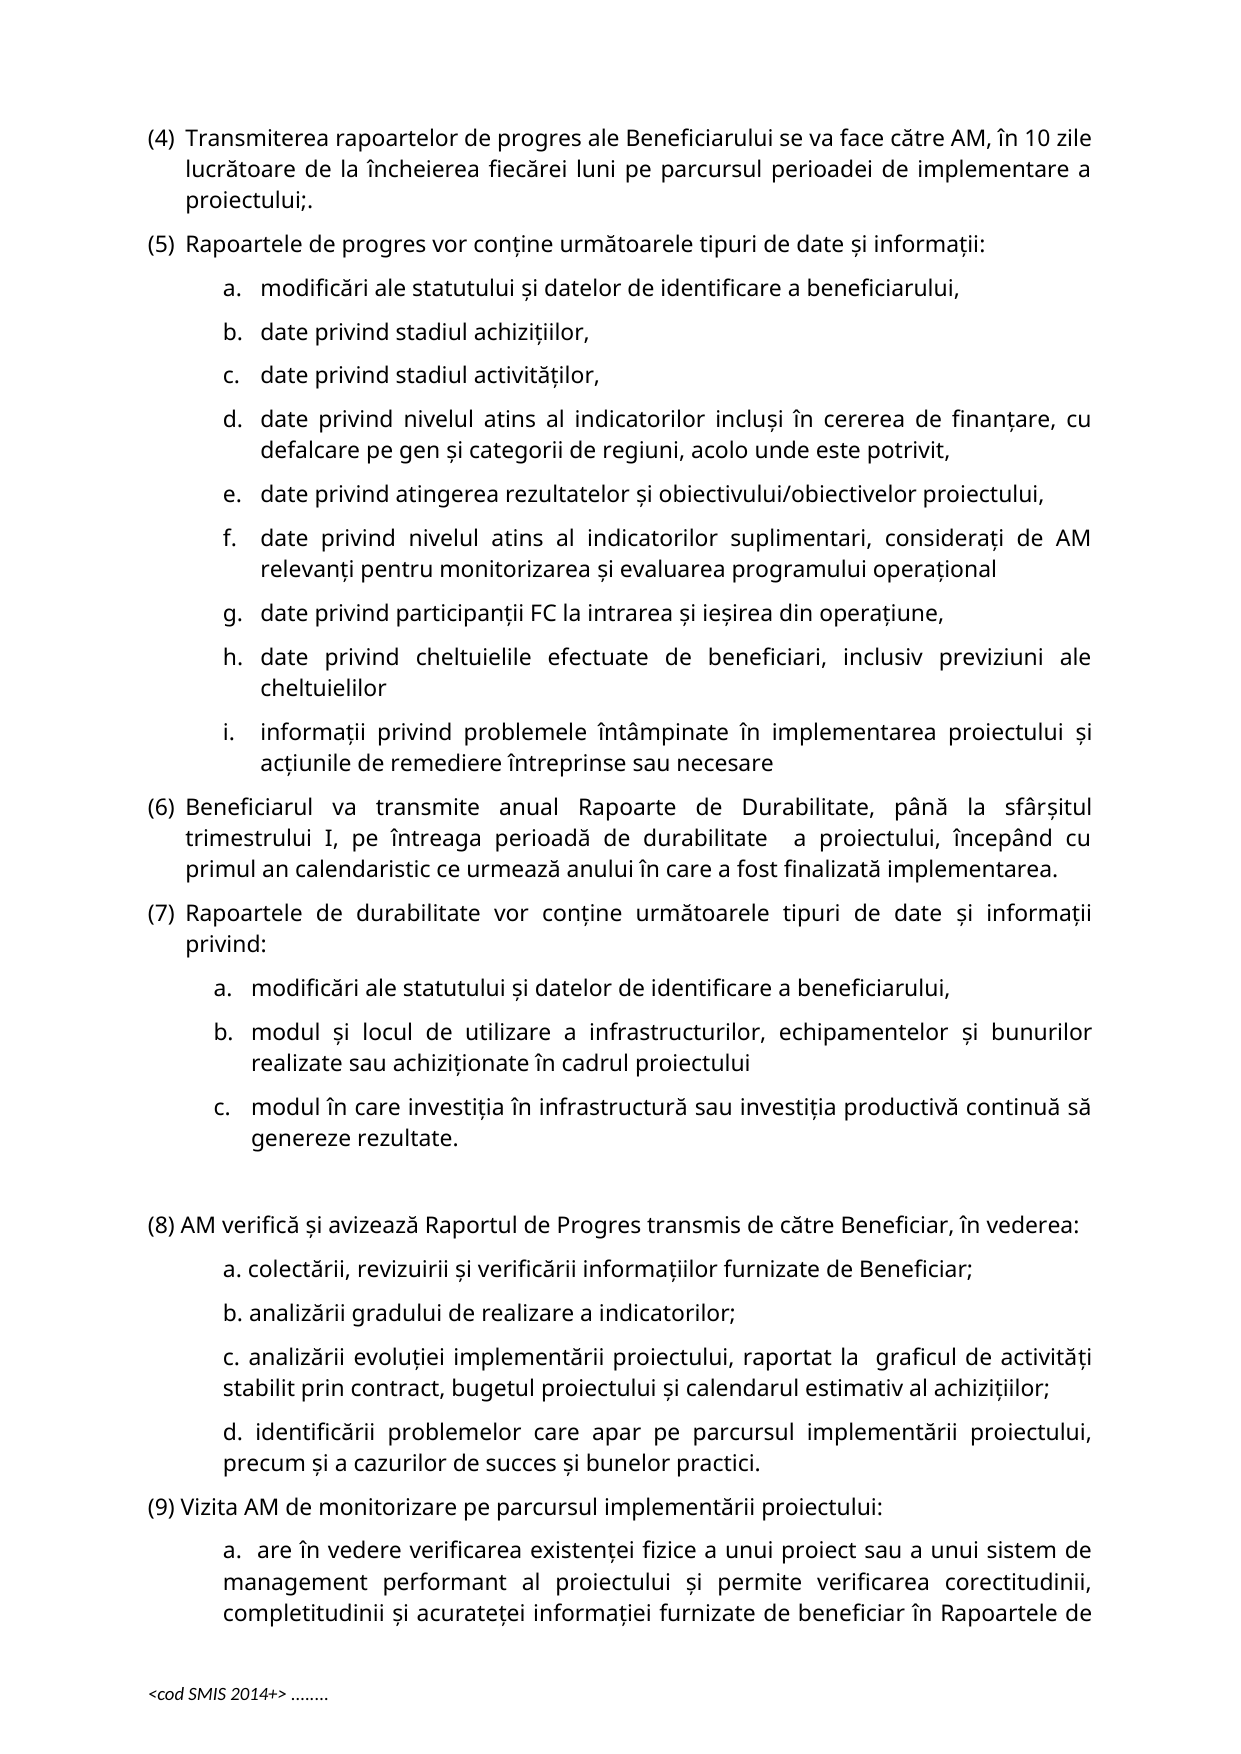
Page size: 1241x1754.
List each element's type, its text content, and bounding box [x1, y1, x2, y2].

list informații privind problemele întâmpinate în implementarea proiectului și acțiunile de remediere întreprinse sau necesare [223, 716, 1092, 778]
list modificări ale statutului și datelor de identificare a beneficiarului, [213, 972, 1092, 1003]
list modificări ale statutului și datelor de identificare a beneficiarului, [223, 272, 1092, 303]
list date privind cheltuielile efectuate de beneficiari, inclusiv previziuni ale cheltuielilor [223, 641, 1092, 703]
text a. colectării, revizuirii şi verificării informaţiilor furnizate de Beneficiar; [148, 1253, 1092, 1284]
list modul și locul de utilizare a infrastructurilor, echipamentelor și bunurilor realizate sau achiziționate în cadrul proiectului [213, 1016, 1092, 1078]
list date privind atingerea rezultatelor și obiectivului/obiectivelor proiectului, [223, 478, 1092, 509]
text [223, 1534, 1092, 1628]
list date privind stadiul achizițiilor, [223, 316, 1092, 347]
list Rapoartele de durabilitate vor conține următoarele tipuri de date și informații privind: [148, 897, 1092, 959]
list Beneficiarul va transmite anual Rapoarte de Durabilitate, până la sfârșitul trimestrului I, pe întreaga perioadă de durabilitate a proiectului, începând cu primul an calendaristic ce urmează anului în care a fost finalizată implementarea. [148, 791, 1092, 884]
list Rapoartele de progres vor conține următoarele tipuri de date și informații: [148, 228, 1092, 259]
list date privind stadiul activităților, [223, 359, 1092, 391]
text (8) AM verifică şi avizează Raportul de Progres transmis de către Beneficiar, în vederea: [148, 1209, 1092, 1241]
list date privind nivelul atins al indicatorilor incluși în cererea de finanțare, cu defalcare pe gen și categorii de regiuni, acolo unde este potrivit, [223, 403, 1092, 466]
text c. analizării evoluţiei implementării proiectului, raportat la graficul de activităţi stabilit prin contract, bugetul proiectului și calendarul estimativ al achizițiilor; [223, 1341, 1092, 1403]
text d. identificării problemelor care apar pe parcursul implementării proiectului, precum și a cazurilor de succes și bunelor practici. [223, 1416, 1092, 1478]
list modul în care investiția în infrastructură sau investiția productivă continuă să genereze rezultate. [213, 1091, 1092, 1153]
list Transmiterea rapoartelor de progres ale Beneficiarului se va face către AM, în 10 zile lucrătoare de la încheierea fiecărei luni pe parcursul perioadei de implementare a proiectului;. [148, 122, 1092, 216]
list date privind participanții FC la intrarea și ieșirea din operațiune, [223, 597, 1092, 628]
list date privind nivelul atins al indicatorilor suplimentari, considerați de AM relevanți pentru monitorizarea și evaluarea programului operațional [223, 522, 1092, 584]
text (9) Vizita AM de monitorizare pe parcursul implementării proiectului: [148, 1491, 1092, 1522]
text b. analizării gradului de realizare a indicatorilor; [148, 1297, 1092, 1328]
